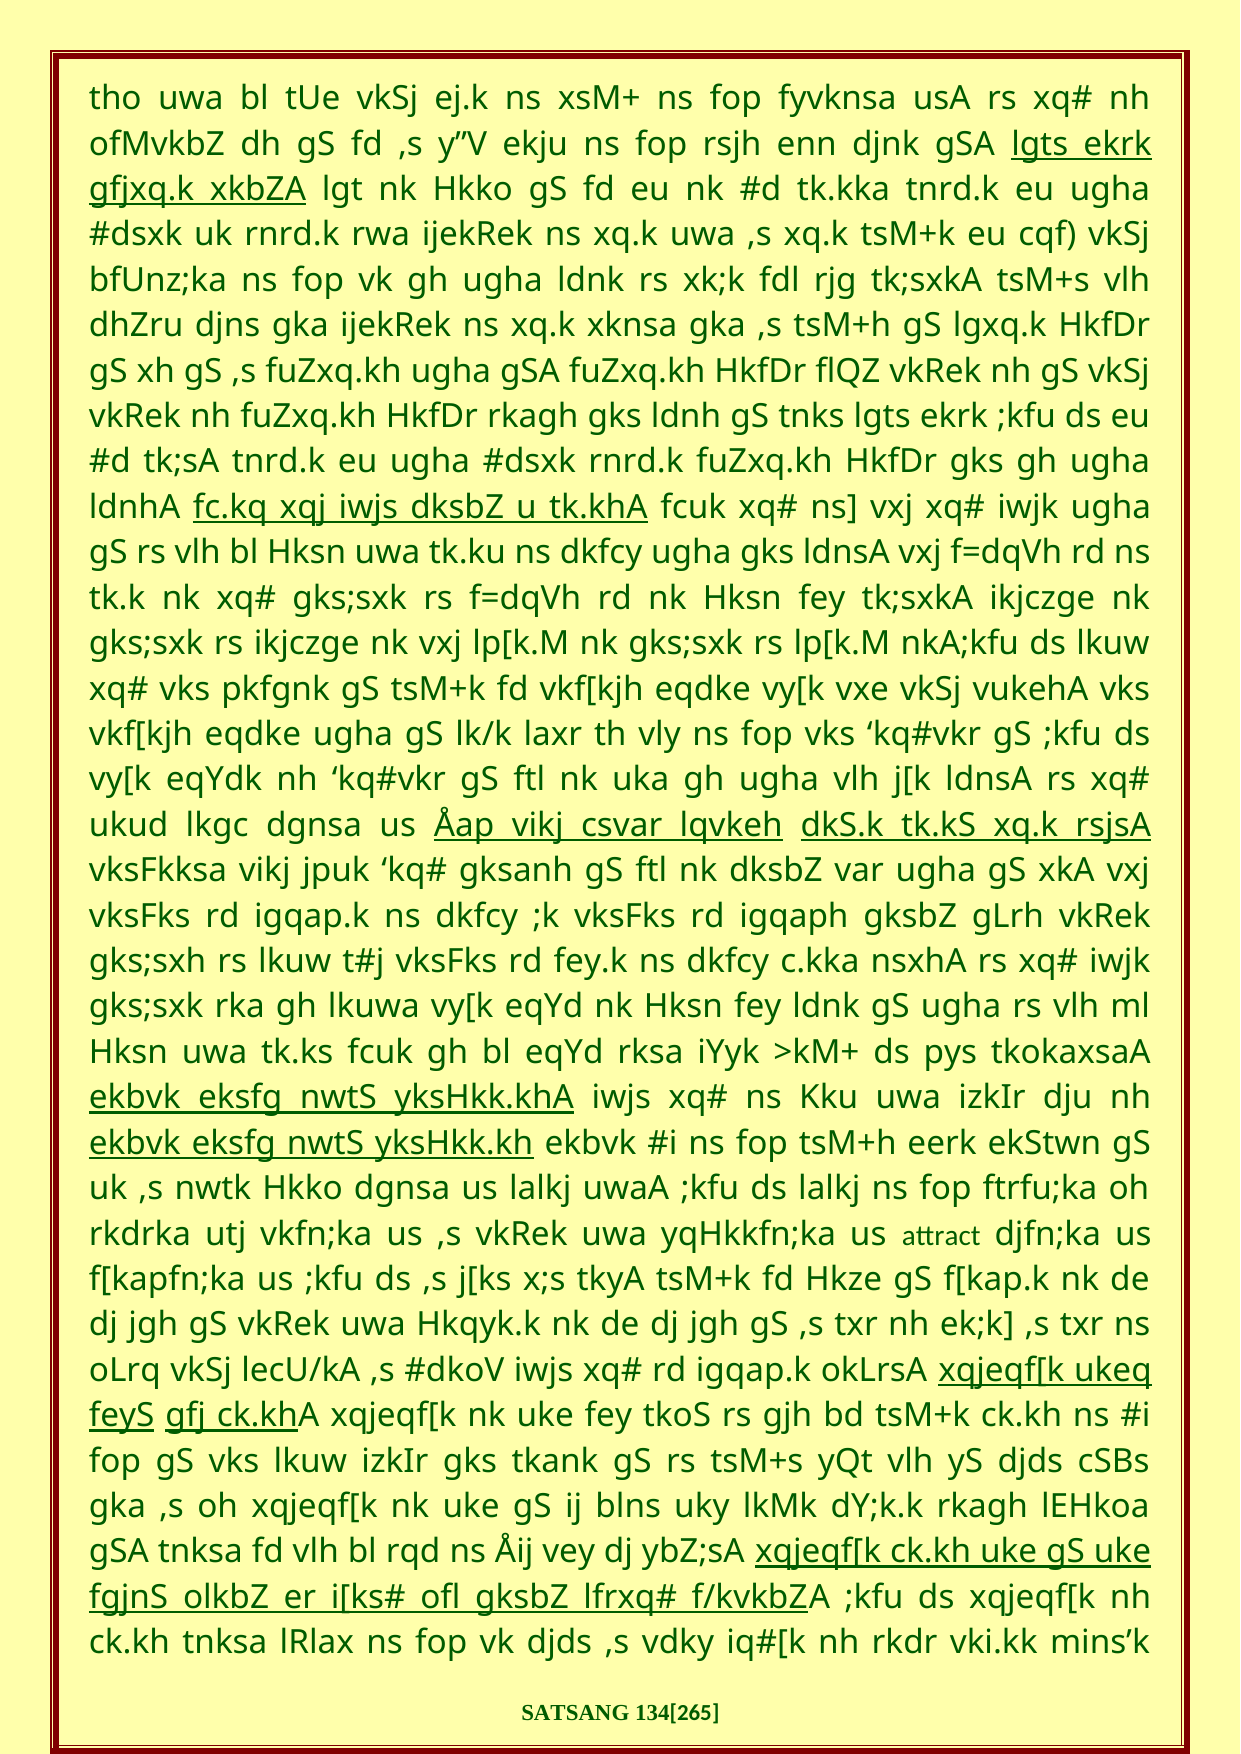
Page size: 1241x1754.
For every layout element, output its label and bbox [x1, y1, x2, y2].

text [89, 74, 1152, 1663]
